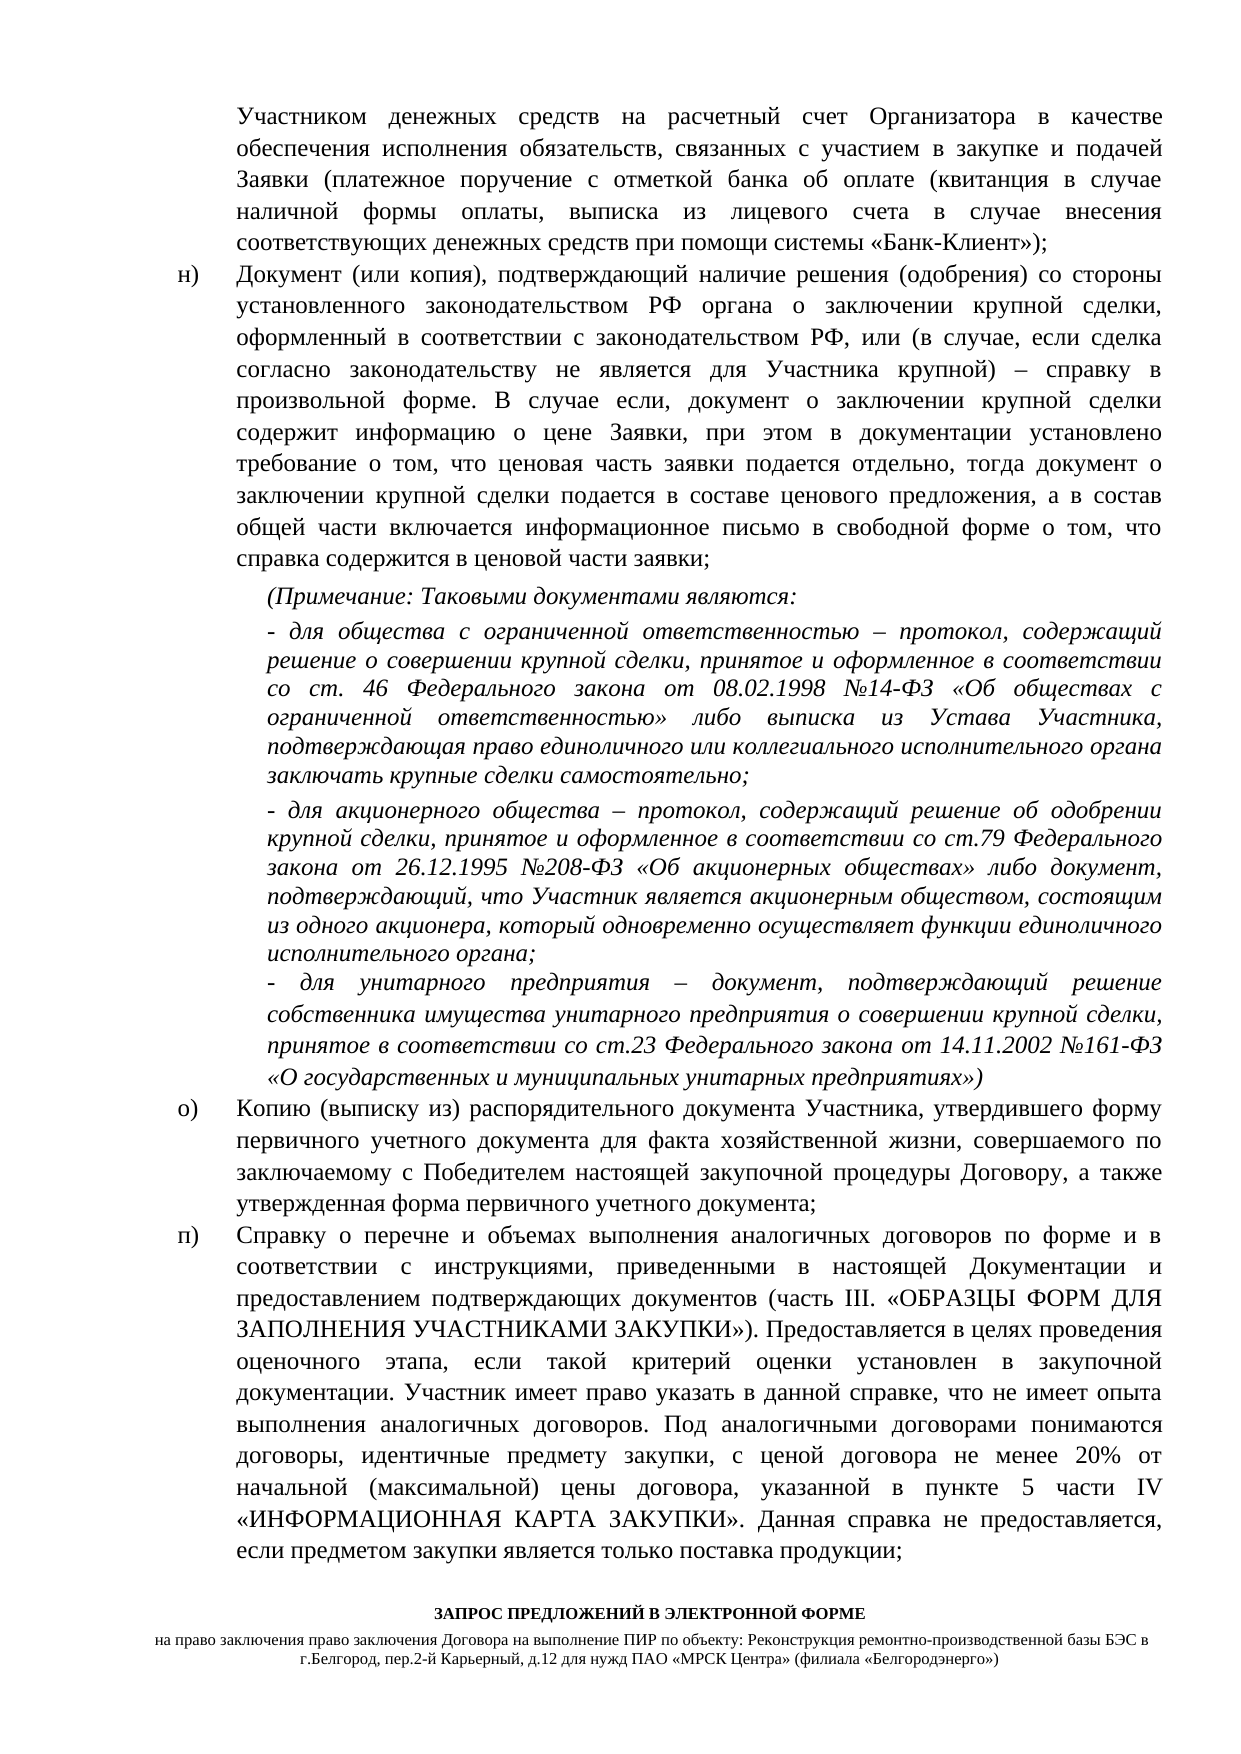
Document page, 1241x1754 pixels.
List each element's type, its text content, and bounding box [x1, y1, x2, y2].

list - для акционерного общества – протокол, содержащий решение об одобрении крупной сделки, принятое и оформленное в соответствии со ст.79 Федерального закона от 26.12.1995 №208-ФЗ «Об акционерных обществах» либо документ, подтверждающий, что Участник является акционерным обществом, состоящим из одного акционера, который одновременно осуществляет функции единоличного исполнительного органа; [267, 795, 1163, 967]
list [177, 101, 1163, 256]
list (Примечание: Таковыми документами являются: [267, 581, 1163, 610]
list Справку о перечне и объемах выполнения аналогичных договоров по форме и в соответствии с инструкциями, приведенными в настоящей Документации и предоставлением подтверждающих документов (часть III. «ОБРАЗЦЫ ФОРМ ДЛЯ ЗАПОЛНЕНИЯ УЧАСТНИКАМИ ЗАКУПКИ»). Предоставляется в целях проведения оценочного этапа, если такой критерий оценки установлен в закупочной документации. Участник имеет право указать в данной справке, что не имеет опыта выполнения аналогичных договоров. Под аналогичными договорами понимаются договоры, идентичные предмету закупки, с ценой договора не менее 20% от начальной (максимальной) цены договора, указанной в пункте 5 части IV «ИНФОРМАЦИОННАЯ КАРТА ЗАКУПКИ». Данная справка не предоставляется, если предметом закупки является только поставка продукции; [177, 1220, 1163, 1564]
list Документ (или копия), подтверждающий наличие решения (одобрения) со стороны установленного законодательством РФ органа о заключении крупной сделки, оформленный в соответствии с законодательством РФ, или (в случае, если сделка согласно законодательству не является для Участника крупной) – справку в произвольной форме. В случае если, документ о заключении крупной сделки содержит информацию о цене Заявки, при этом в документации установлено требование о том, что ценовая часть заявки подается отдельно, тогда документ о заключении крупной сделки подается в составе ценового предложения, а в состав общей части включается информационное письмо в свободной форме о том, что справка содержится в ценовой части заявки; [177, 259, 1163, 572]
list - для унитарного предприятия – документ, подтверждающий решение собственника имущества унитарного предприятия о совершении крупной сделки, принятое в соответствии со ст.23 Федерального закона от 14.11.2002 №161-ФЗ «О государственных и муниципальных унитарных предприятиях») [267, 967, 1163, 1091]
list Копию (выписку из) распорядительного документа Участника, утвердившего форму первичного учетного документа для факта хозяйственной жизни, совершаемого по заключаемому с Победителем настоящей закупочной процедуры Договору, а также утвержденная форма первичного учетного документа; [177, 1093, 1163, 1217]
list - для общества с ограниченной ответственностью – протокол, содержащий решение о совершении крупной сделки, принятое и оформленное в соответствии со ст. 46 Федерального закона от 08.02.1998 №14-ФЗ «Об обществах с ограниченной ответственностью» либо выписка из Устава Участника, подтверждающая право единоличного или коллегиального исполнительного органа заключать крупные сделки самостоятельно; [267, 616, 1163, 788]
